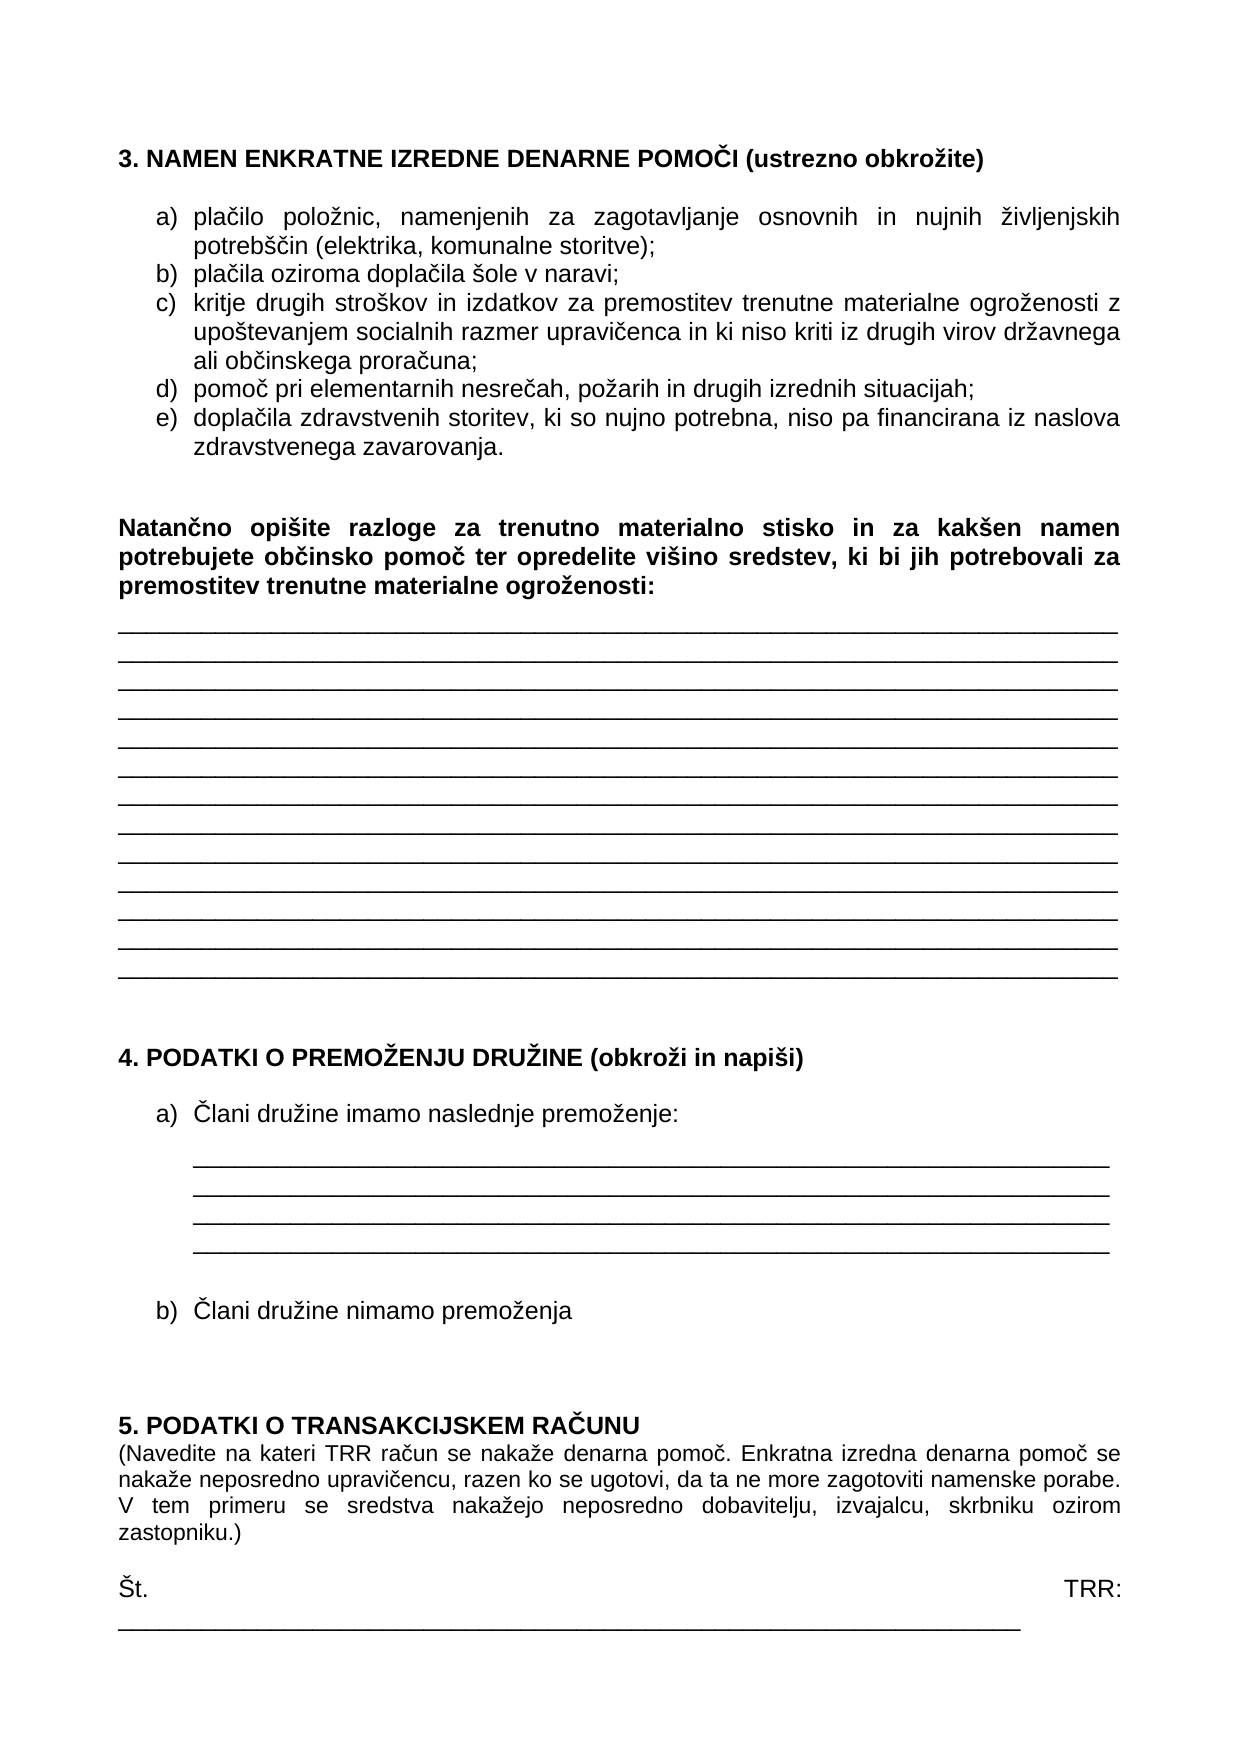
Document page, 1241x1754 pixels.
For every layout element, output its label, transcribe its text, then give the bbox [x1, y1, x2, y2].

list ________________________________________________________________________________________________________________________________________________________________________________________________________________________________________________________________________ [193, 1140, 1122, 1255]
text (Navedite na kateri TRR račun se nakaže denarna pomoč. Enkratna izredna denarna pomoč se nakaže neposredno upravičencu, razen ko se ugotovi, da ta ne more zagotoviti namenske porabe. V tem primeru se sredstva nakažejo neposredno dobavitelju, izvajalcu, skrbniku ozirom zastopniku.) [118, 1440, 1122, 1545]
list kritje drugih stroškov in izdatkov za premostitev trenutne materialne ogroženosti z upoštevanjem socialnih razmer upravičenca in ki niso kriti iz drugih virov državnega ali občinskega proračuna; [156, 288, 1122, 374]
text 3. NAMEN ENKRATNE IZREDNE DENARNE POMOČI (ustrezno obkrožite) [118, 144, 1122, 173]
text ________________________________________________________________________________________________________________________________________________________________________________________________________________________________________________________________________________________________________________________________________________________________________________________________________________________________________________________________________________________________________________________________________________________________________________________________________________________________________________________________________________________________________________________________________________________________________________________________________________________________________________________________________________________________________________________________________________________________________ [118, 606, 1122, 980]
list Člani družine imamo naslednje premoženje: [156, 1098, 1122, 1127]
list Člani družine nimamo premoženja [156, 1296, 1122, 1325]
text Natančno opišite razloge za trenutno materialno stisko in za kakšen namen potrebujete občinsko pomoč ter opredelite višino sredstev, ki bi jih potrebovali za premostitev trenutne materialne ogroženosti: [118, 513, 1122, 600]
list plačilo položnic, namenjenih za zagotavljanje osnovnih in nujnih življenjskih potrebščin (elektrika, komunalne storitve); [156, 202, 1122, 259]
list pomoč pri elementarnih nesrečah, požarih in drugih izrednih situacijah; [156, 374, 1122, 403]
list doplačila zdravstvenih storitev, ki so nujno potrebna, niso pa financirana iz naslova zdravstvenega zavarovanja. [156, 403, 1122, 461]
text Št. TRR: _________________________________________________________________ [118, 1574, 1122, 1631]
list plačila oziroma doplačila šole v naravi; [156, 259, 1122, 288]
text 5. PODATKI O TRANSAKCIJSKEM RAČUNU [118, 1411, 1122, 1440]
text 4. PODATKI O PREMOŽENJU DRUŽINE (obkroži in napiši) [118, 1043, 1122, 1072]
